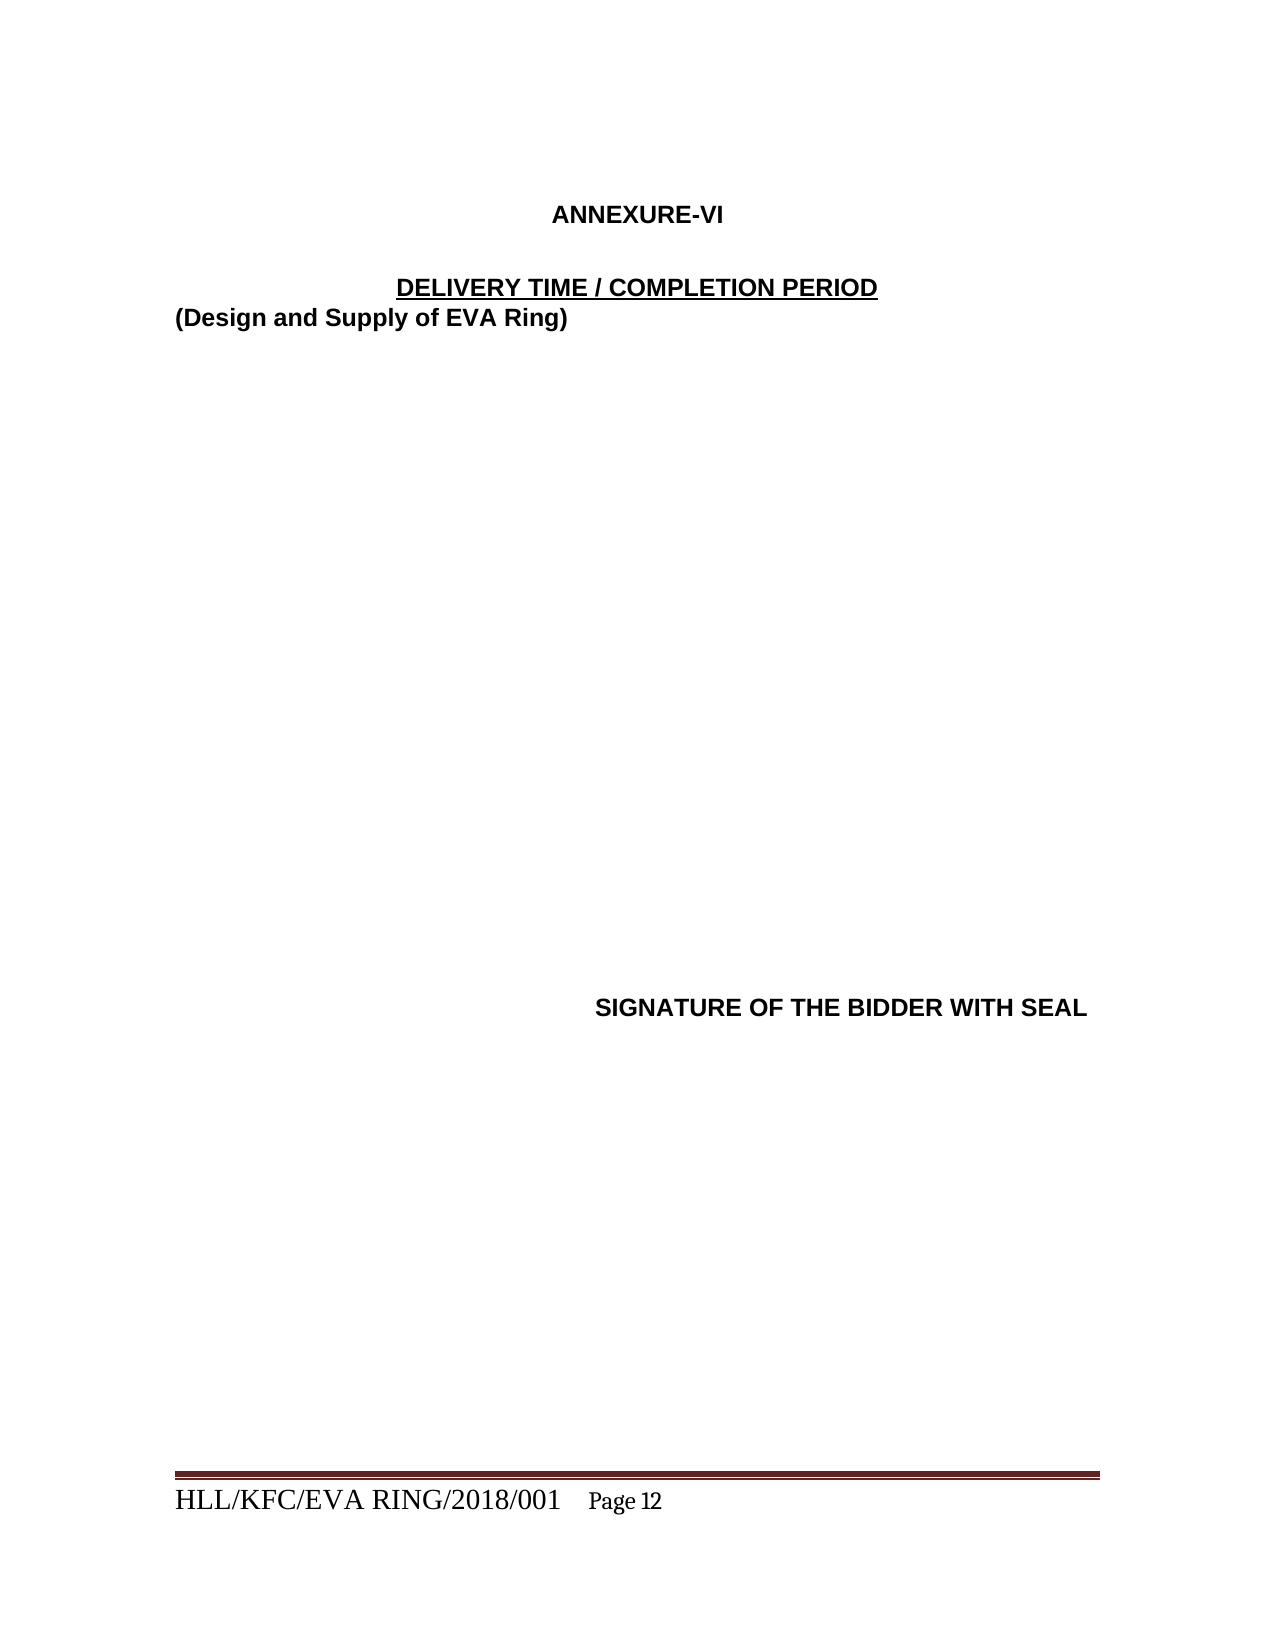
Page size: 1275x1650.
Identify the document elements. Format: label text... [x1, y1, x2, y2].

text ANNEXURE-VI [175, 200, 1100, 229]
text DELIVERY TIME / COMPLETION PERIOD [396, 273, 1100, 301]
text (Design and Supply of EVA Ring) [175, 303, 1100, 332]
text SIGNATURE OF THE BIDDER WITH SEAL [595, 993, 1100, 1022]
